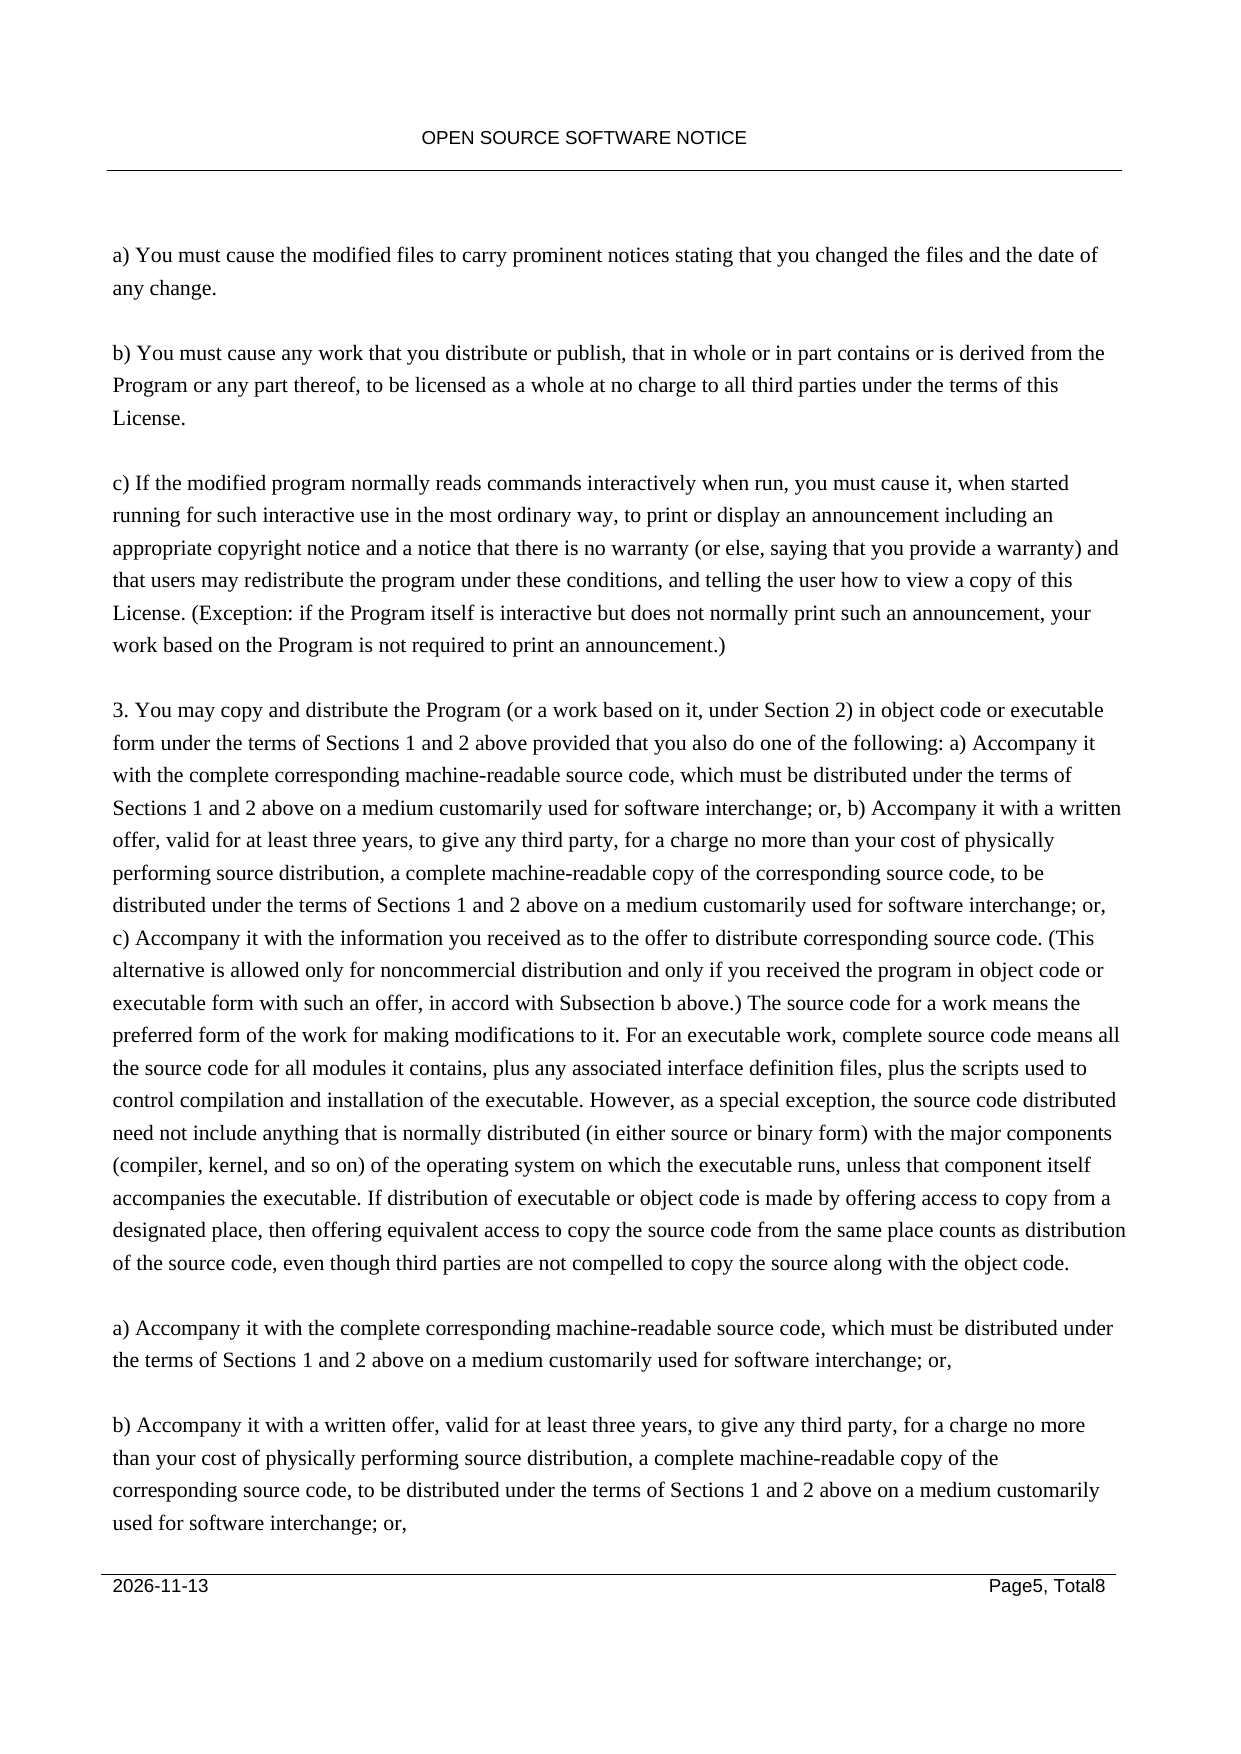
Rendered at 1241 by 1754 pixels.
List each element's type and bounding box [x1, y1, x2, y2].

text [112, 206, 1128, 1539]
